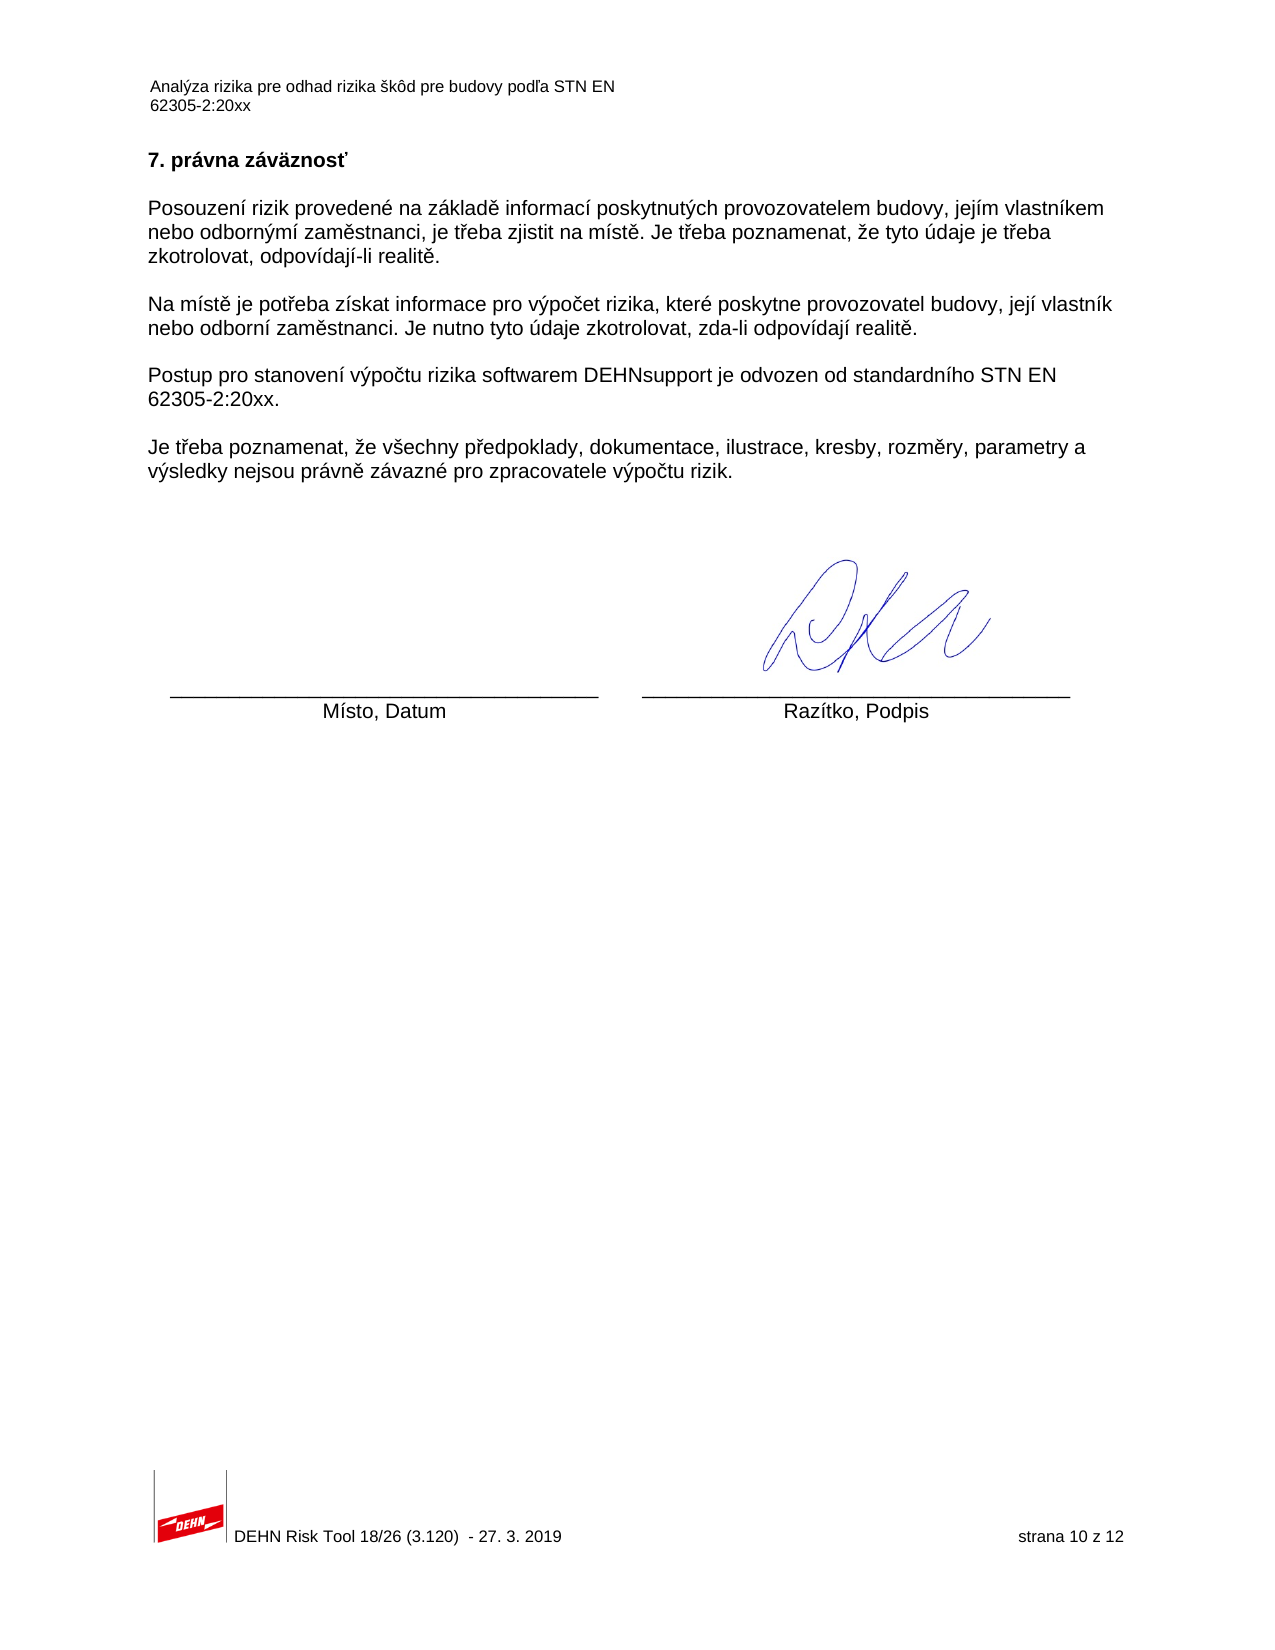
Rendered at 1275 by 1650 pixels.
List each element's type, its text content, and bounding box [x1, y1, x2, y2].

table_cell Razítko, Podpis [621, 699, 1091, 723]
text Posouzení rizik provedené na základě informací poskytnutých provozovatelem budovy, jejím vlastníkem nebo odbornýmí zaměstnanci, je třeba zjistit na místě. Je třeba poznamenat, že tyto údaje je třeba zkotrolovat, odpovídají-li realitě. [148, 196, 1127, 267]
text Postup pro stanovení výpočtu rizika softwarem DEHNsupport je odvozen od standardního STN EN 62305-2:20xx. [148, 363, 1127, 411]
text Na místě je potřeba získat informace pro výpočet rizika, které poskytne provozovatel budovy, její vlastník nebo odborní zaměstnanci. Je nutno tyto údaje zkotrolovat, zda-li odpovídají realitě. [148, 291, 1127, 339]
table_cell Místo, Datum [148, 699, 621, 723]
table_header _____________________________________ [621, 675, 1091, 699]
picture [151, 1470, 230, 1543]
picture [761, 557, 993, 675]
text Je třeba poznamenat, že všechny předpoklady, dokumentace, ilustrace, kresby, rozměry, parametry a výsledky nejsou právně závazné pro zpracovatele výpočtu rizik. [148, 435, 1127, 483]
text 7. právna záväznosť [148, 148, 1127, 172]
table_header _____________________________________ [148, 675, 621, 699]
